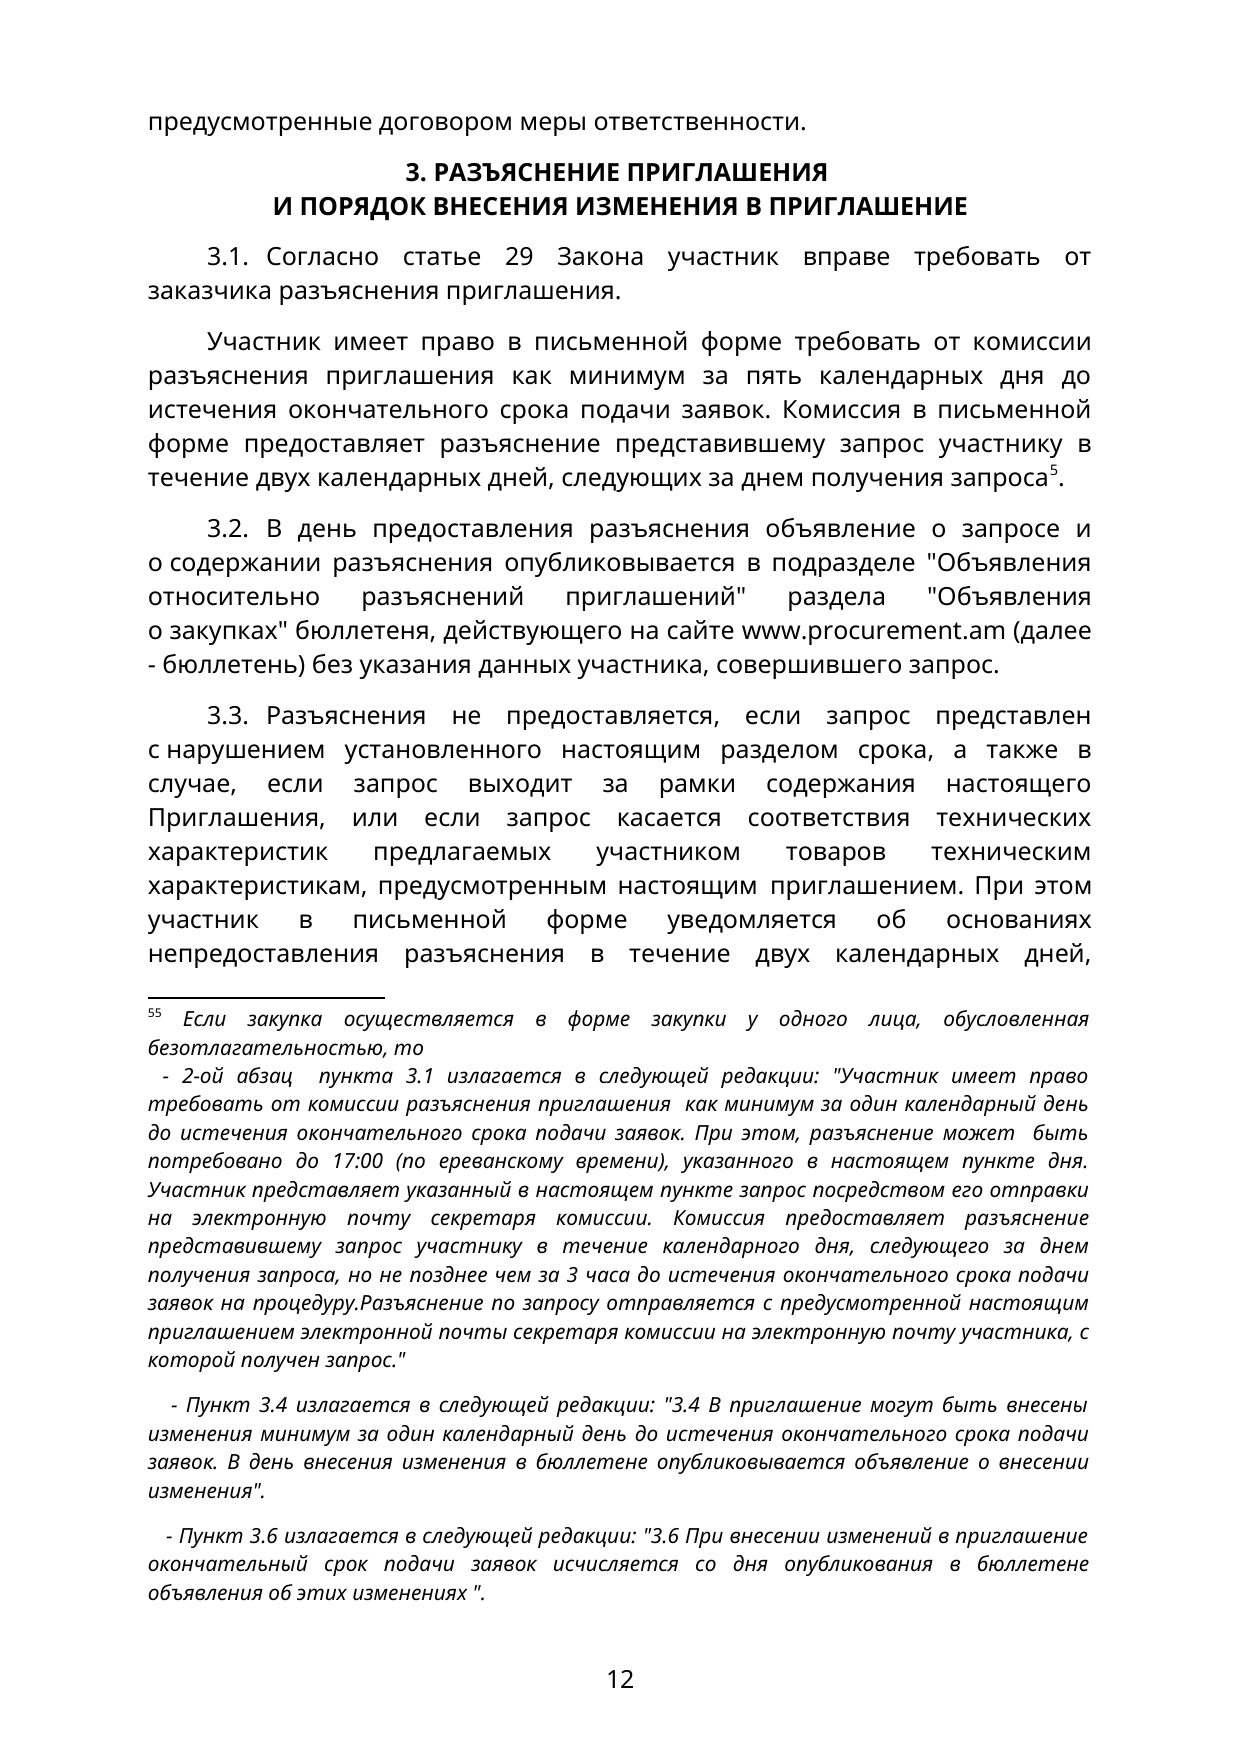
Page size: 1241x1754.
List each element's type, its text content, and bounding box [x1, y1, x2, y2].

text 3. РАЗЪЯСНЕНИЕ ПРИГЛАШЕНИЯ И ПОРЯДОК ВНЕСЕНИЯ ИЗМЕНЕНИЯ В ПРИГЛАШЕНИЕ [148, 154, 1092, 222]
text 3.1. Согласно статье 29 Закона участник вправе требовать от заказчика разъяснения приглашения. [148, 239, 1092, 307]
text 3.2. В день предоставления разъяснения объявление о запросе и о содержании разъяснения опубликовывается в подразделе "Объявления относительно разъяснений приглашений" раздела "Объявления о закупках" бюллетеня, действующего на сайте www.procurement.am (далее - бюллетень) без указания данных участника, совершившего запрос. [148, 511, 1092, 681]
text Участник имеет право в письменной форме требовать от комиссии разъяснения приглашения как минимум за пять календарных дня до истечения окончательного срока подачи заявок. Комиссия в письменной форме предоставляет разъяснение представившему запрос участнику в течение двух календарных дней, следующих за днем получения запроса5. [148, 324, 1092, 494]
text 3.3. Разъяснения не предоставляется, если запрос представлен с нарушением установленного настоящим разделом срока, а также в случае, если запрос выходит за рамки содержания настоящего Приглашения, или если запрос касается соответствия технических характеристик предлагаемых участником товаров техническим характеристикам, предусмотренным настоящим приглашением. При этом участник в письменной форме уведомляется об основаниях непредоставления разъяснения в течение двух календарных дней, следующих за днем получения запроса. [148, 698, 1092, 970]
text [148, 103, 1092, 137]
